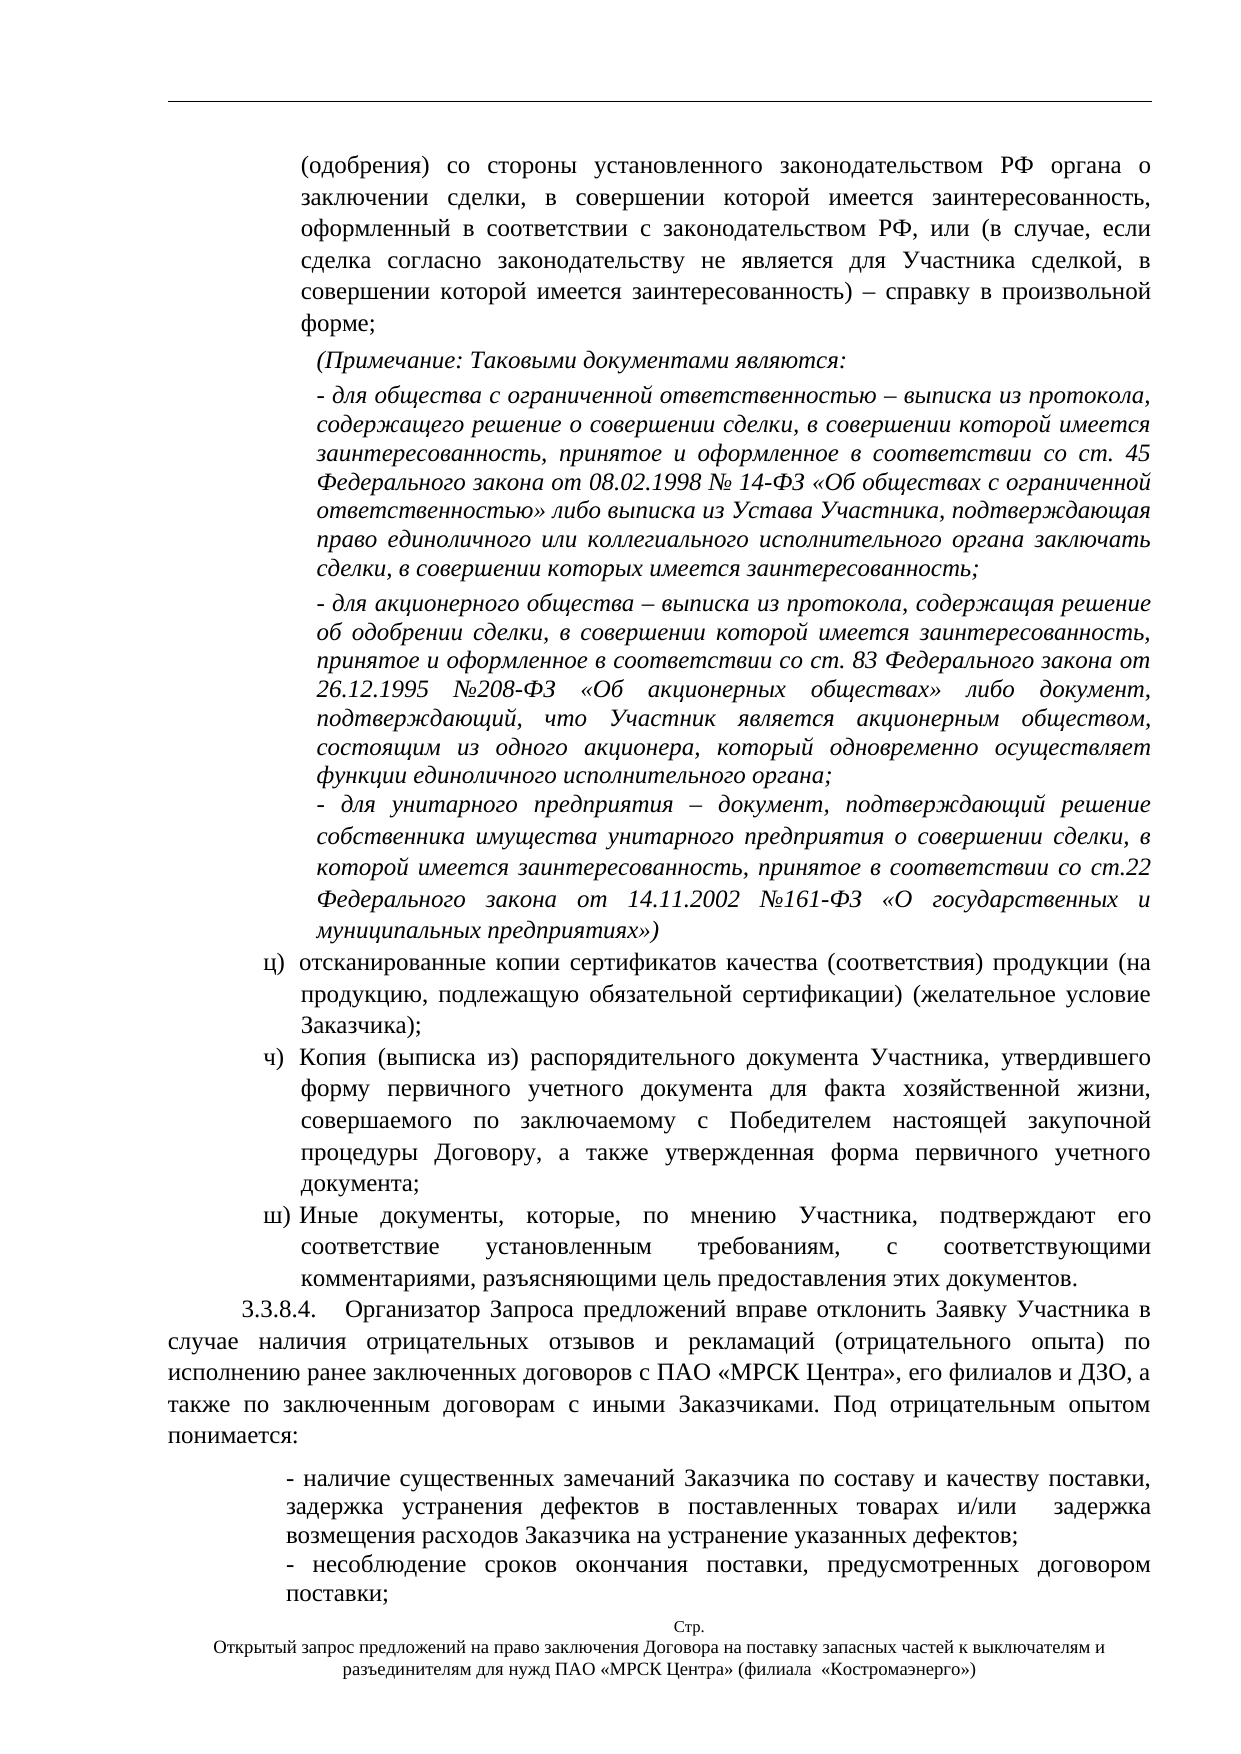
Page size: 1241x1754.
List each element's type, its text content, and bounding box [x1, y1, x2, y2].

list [263, 150, 1152, 337]
list - наличие существенных замечаний Заказчика по составу и качеству поставки, задержка устранения дефектов в поставленных товарах и/или задержка возмещения расходов Заказчика на устранение указанных дефектов; [286, 1463, 1152, 1549]
list Иные документы, которые, по мнению Участника, подтверждают его соответствие установленным требованиям, с соответствующими комментариями, разъясняющими цель предоставления этих документов. [263, 1200, 1152, 1292]
list - несоблюдение сроков окончания поставки, предусмотренных договором поставки; [286, 1549, 1152, 1606]
list Организатор Запроса предложений вправе отклонить Заявку Участника в случае наличия отрицательных отзывов и рекламаций (отрицательного опыта) по исполнению ранее заключенных договоров с ПАО «МРСК Центра», его филиалов и ДЗО, а также по заключенным договорам с иными Заказчиками. Под отрицательным опытом понимается: [168, 1294, 1152, 1449]
list - для акционерного общества – выписка из протокола, содержащая решение об одобрении сделки, в совершении которой имеется заинтересованность, принятое и оформленное в соответствии со ст. 83 Федерального закона от 26.12.1995 №208-ФЗ «Об акционерных обществах» либо документ, подтверждающий, что Участник является акционерным обществом, состоящим из одного акционера, который одновременно осуществляет функции единоличного исполнительного органа; [316, 588, 1152, 789]
list отсканированные копии сертификатов качества (соответствия) продукции (на продукцию, подлежащую обязательной сертификации) (желательное условие Заказчика); [263, 947, 1152, 1039]
list Копия (выписка из) распорядительного документа Участника, утвердившего форму первичного учетного документа для факта хозяйственной жизни, совершаемого по заключаемому с Победителем настоящей закупочной процедуры Договору, а также утвержденная форма первичного учетного документа; [263, 1042, 1152, 1197]
list (Примечание: Таковыми документами являются: [316, 346, 1152, 374]
list - для унитарного предприятия – документ, подтверждающий решение собственника имущества унитарного предприятия о совершении сделки, в которой имеется заинтересованность, принятое в соответствии со ст.22 Федерального закона от 14.11.2002 №161-ФЗ «О государственных и муниципальных предприятиях») [316, 789, 1152, 944]
list - для общества с ограниченной ответственностью – выписка из протокола, содержащего решение о совершении сделки, в совершении которой имеется заинтересованность, принятое и оформленное в соответствии со ст. 45 Федерального закона от 08.02.1998 № 14-ФЗ «Об обществах с ограниченной ответственностью» либо выписка из Устава Участника, подтверждающая право единоличного или коллегиального исполнительного органа заключать сделки, в совершении которых имеется заинтересованность; [316, 381, 1152, 582]
